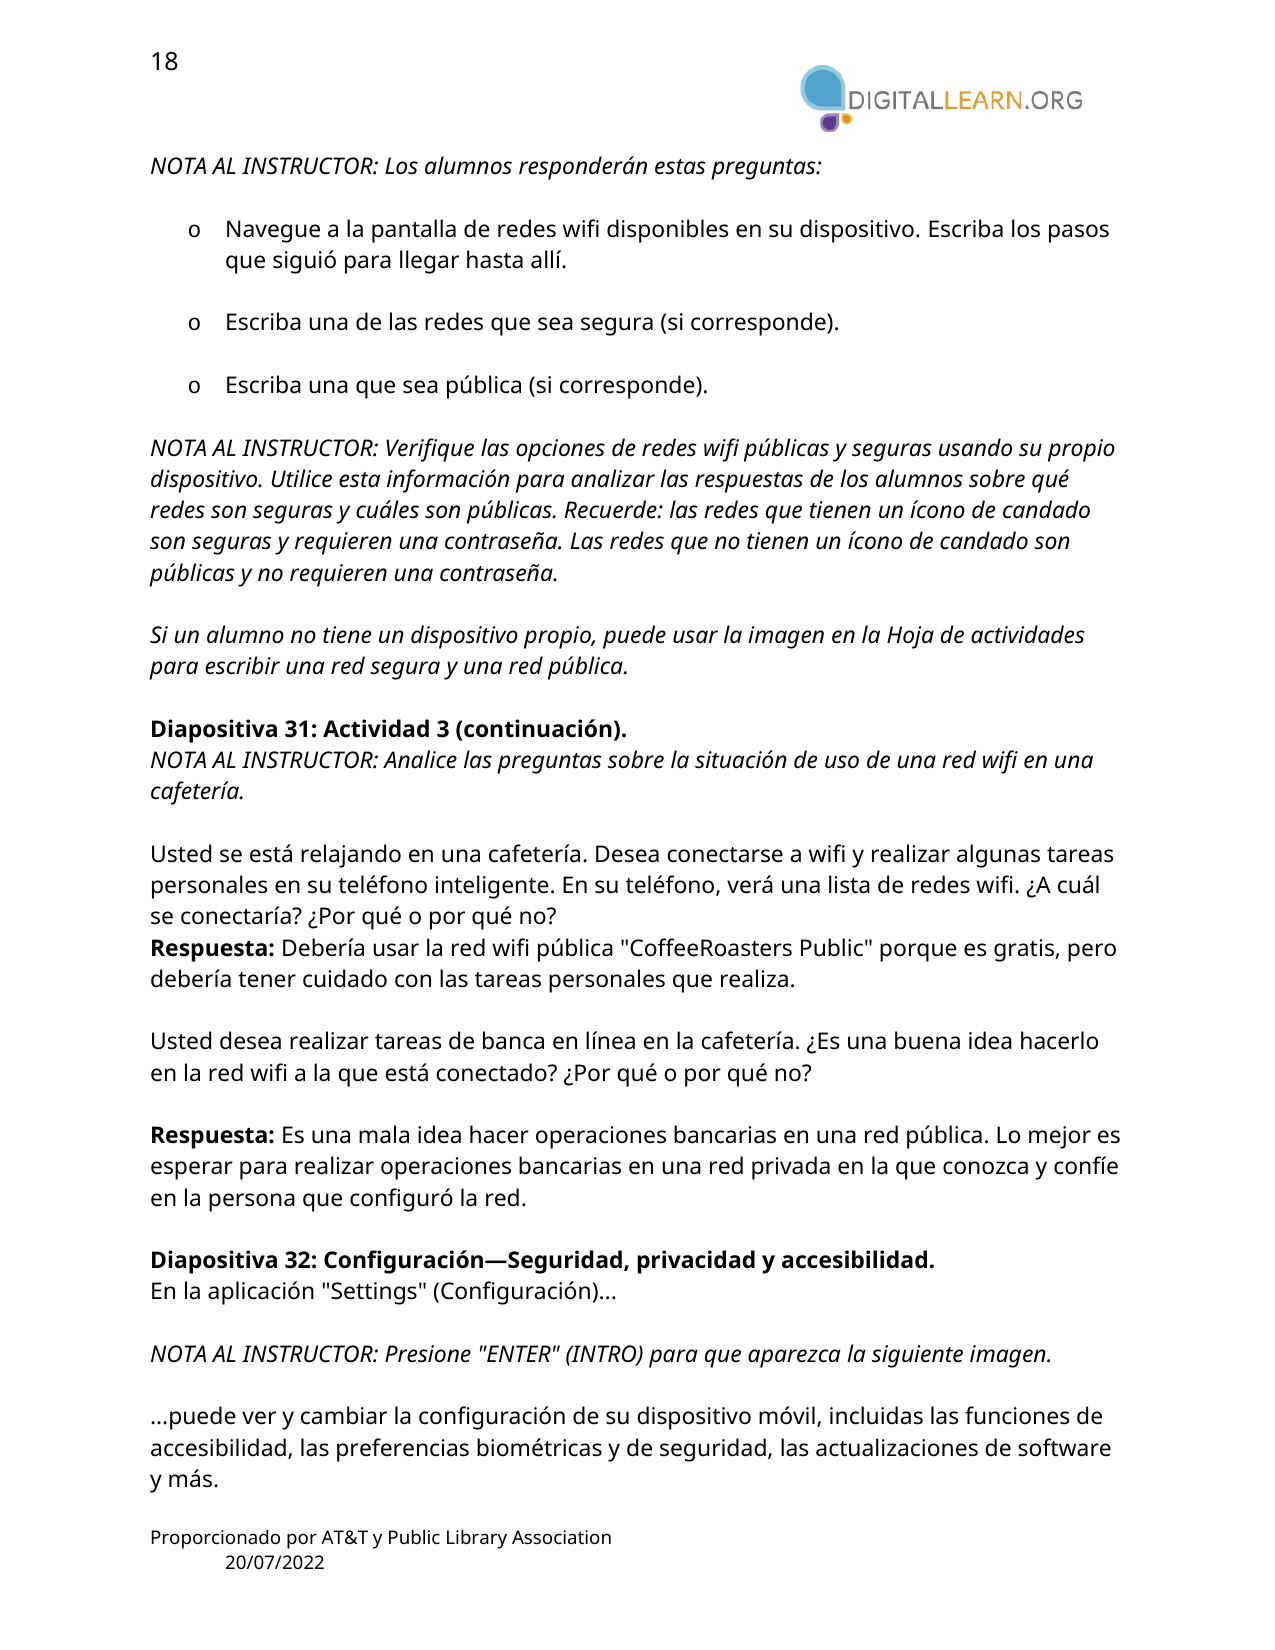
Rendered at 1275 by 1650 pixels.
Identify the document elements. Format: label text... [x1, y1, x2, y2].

text Respuesta: Debería usar la red wifi pública "CoffeeRoasters Public" porque es gratis, pero debería tener cuidado con las tareas personales que realiza. [150, 932, 1125, 994]
text NOTA AL INSTRUCTOR: Los alumnos responderán estas preguntas: [150, 150, 1125, 181]
list Navegue a la pantalla de redes wifi disponibles en su dispositivo. Escriba los pasos que siguió para llegar hasta allí. [187, 212, 1125, 275]
list Escriba una de las redes que sea segura (si corresponde). [187, 306, 1125, 338]
text En la aplicación "Settings" (Configuración)... [150, 1275, 1125, 1307]
text Respuesta: Es una mala idea hacer operaciones bancarias en una red pública. Lo mejor es esperar para realizar operaciones bancarias en una red privada en la que conozca y confíe en la persona que configuró la red. [150, 1119, 1125, 1213]
text Diapositiva 32: Configuración—Seguridad, privacidad y accesibilidad. [150, 1244, 1125, 1275]
text Usted se está relajando en una cafetería. Desea conectarse a wifi y realizar algunas tareas personales en su teléfono inteligente. En su teléfono, verá una lista de redes wifi. ¿A cuál se conectaría? ¿Por qué o por qué no? [150, 838, 1125, 932]
text …puede ver y cambiar la configuración de su dispositivo móvil, incluidas las funciones de accesibilidad, las preferencias biométricas y de seguridad, las actualizaciones de software y más. [150, 1400, 1125, 1494]
text Si un alumno no tiene un dispositivo propio, puede usar la imagen en la Hoja de actividades para escribir una red segura y una red pública. [150, 619, 1125, 682]
text NOTA AL INSTRUCTOR: Presione "ENTER" (INTRO) para que aparezca la siguiente imagen. [150, 1338, 1125, 1369]
picture [800, 65, 1082, 132]
text Usted desea realizar tareas de banca en línea en la cafetería. ¿Es una buena idea hacerlo en la red wifi a la que está conectado? ¿Por qué o por qué no? [150, 1025, 1125, 1088]
text NOTA AL INSTRUCTOR: Verifique las opciones de redes wifi públicas y seguras usando su propio dispositivo. Utilice esta información para analizar las respuestas de los alumnos sobre qué redes son seguras y cuáles son públicas. Recuerde: las redes que tienen un ícono de candado son seguras y requieren una contraseña. Las redes que no tienen un ícono de candado son públicas y no requieren una contraseña. [150, 432, 1125, 588]
text Diapositiva 31: Actividad 3 (continuación). [150, 713, 1125, 744]
list Escriba una que sea pública (si corresponde). [187, 369, 1125, 400]
text NOTA AL INSTRUCTOR: Analice las preguntas sobre la situación de uso de una red wifi en una cafetería. [150, 744, 1125, 807]
